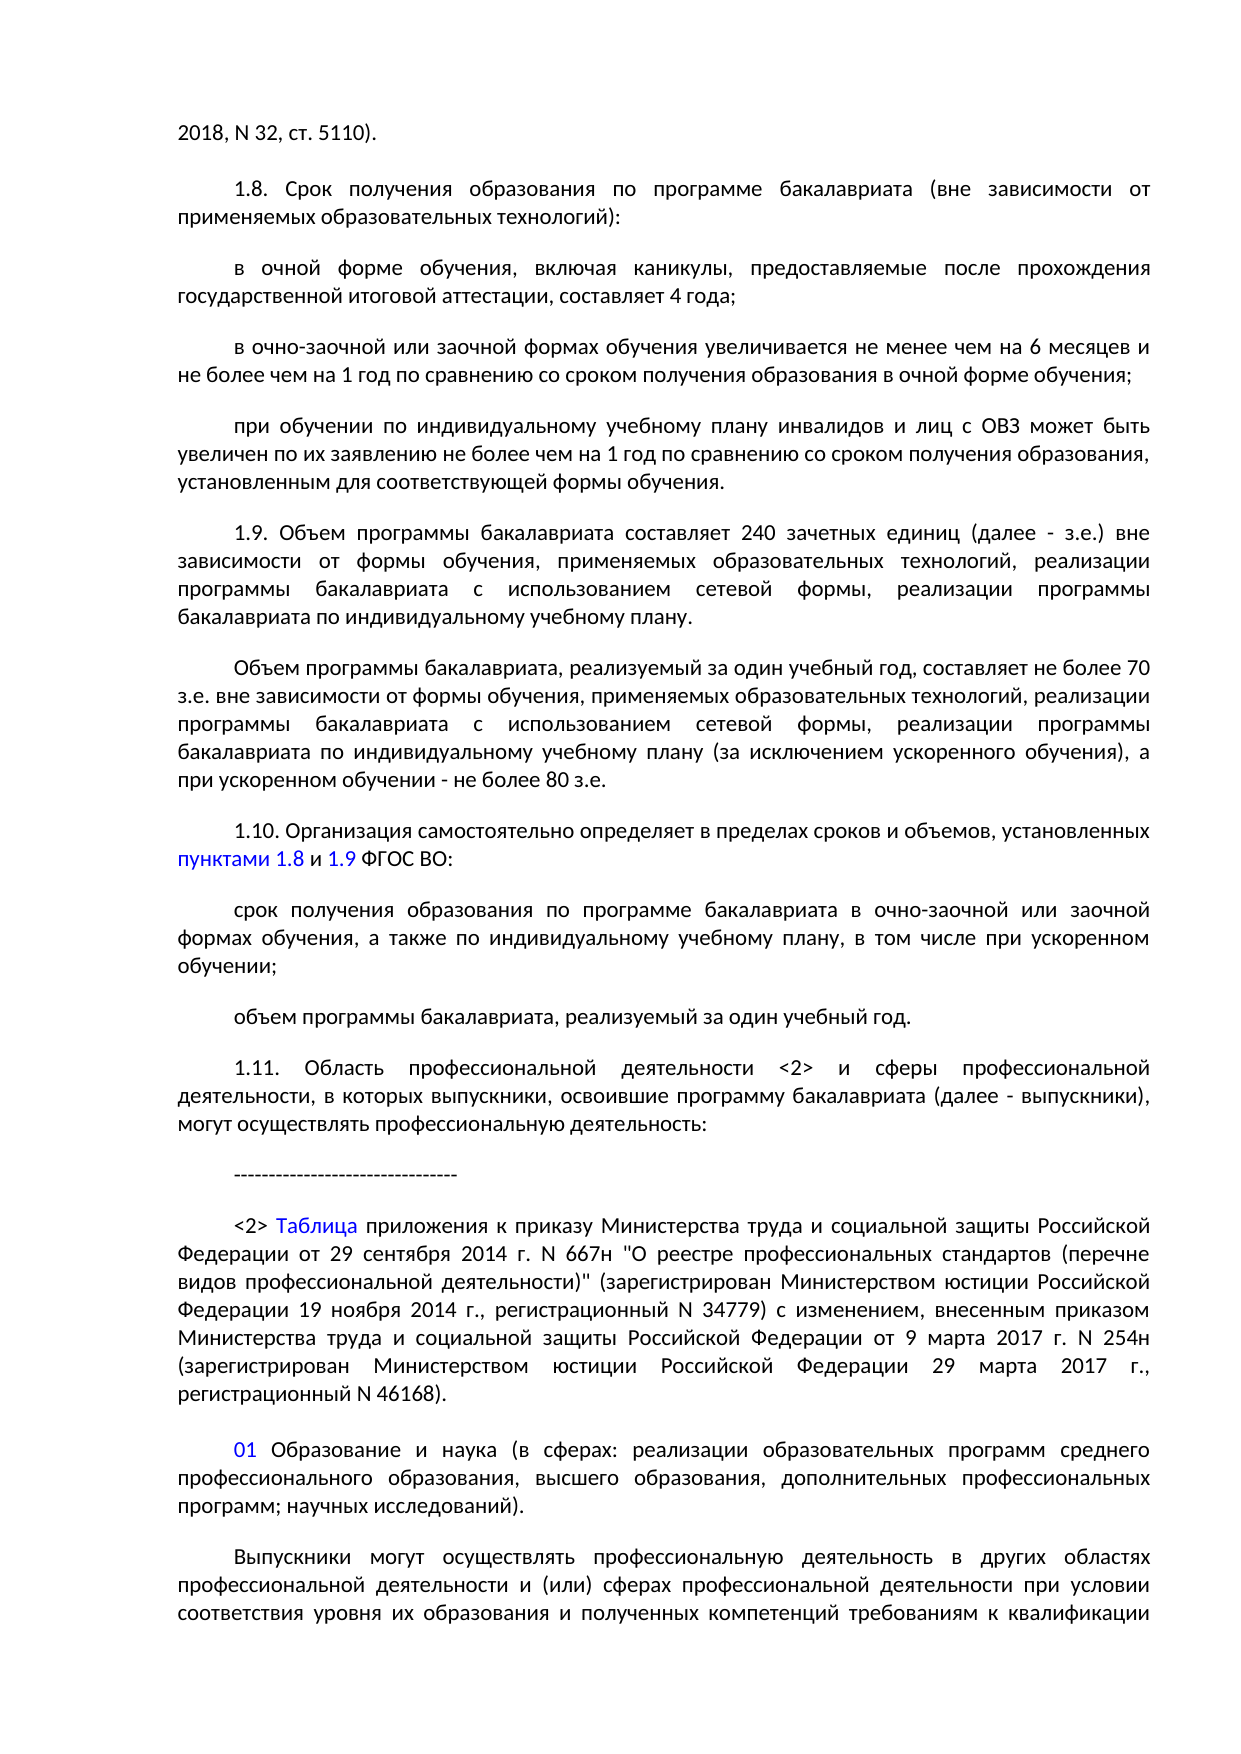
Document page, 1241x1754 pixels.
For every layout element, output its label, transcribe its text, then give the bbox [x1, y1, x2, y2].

text 1.8. Срок получения образования по программе бакалавриата (вне зависимости от применяемых образовательных технологий): [177, 174, 1152, 230]
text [177, 1542, 1152, 1626]
text Объем программы бакалавриата, реализуемый за один учебный год, составляет не более 70 з.е. вне зависимости от формы обучения, применяемых образовательных технологий, реализации программы бакалавриата с использованием сетевой формы, реализации программы бакалавриата по индивидуальному учебному плану (за исключением ускоренного обучения), а при ускоренном обучении - не более 80 з.е. [177, 653, 1152, 793]
text 01 Образование и наука (в сферах: реализации образовательных программ среднего профессионального образования, высшего образования, дополнительных профессиональных программ; научных исследований). [177, 1435, 1152, 1519]
text 1.10. Организация самостоятельно определяет в пределах сроков и объемов, установленных пунктами 1.8 и 1.9 ФГОС ВО: [177, 816, 1152, 872]
text в очно-заочной или заочной формах обучения увеличивается не менее чем на 6 месяцев и не более чем на 1 год по сравнению со сроком получения образования в очной форме обучения; [177, 332, 1152, 388]
text <2> Таблица приложения к приказу Министерства труда и социальной защиты Российской Федерации от 29 сентября 2014 г. N 667н "О реестре профессиональных стандартов (перечне видов профессиональной деятельности)" (зарегистрирован Министерством юстиции Российской Федерации 19 ноября 2014 г., регистрационный N 34779) с изменением, внесенным приказом Министерства труда и социальной защиты Российской Федерации от 9 марта 2017 г. N 254н (зарегистрирован Министерством юстиции Российской Федерации 29 марта 2017 г., регистрационный N 46168). [177, 1211, 1152, 1407]
text при обучении по индивидуальному учебному плану инвалидов и лиц с ОВЗ может быть увеличен по их заявлению не более чем на 1 год по сравнению со сроком получения образования, установленным для соответствующей формы обучения. [177, 411, 1152, 495]
text в очной форме обучения, включая каникулы, предоставляемые после прохождения государственной итоговой аттестации, составляет 4 года; [177, 253, 1152, 309]
text объем программы бакалавриата, реализуемый за один учебный год. [177, 1002, 1152, 1030]
text 1.9. Объем программы бакалавриата составляет 240 зачетных единиц (далее - з.е.) вне зависимости от формы обучения, применяемых образовательных технологий, реализации программы бакалавриата с использованием сетевой формы, реализации программы бакалавриата по индивидуальному учебному плану. [177, 518, 1152, 630]
text -------------------------------- [177, 1160, 1152, 1188]
text срок получения образования по программе бакалавриата в очно-заочной или заочной формах обучения, а также по индивидуальному учебному плану, в том числе при ускоренном обучении; [177, 895, 1152, 979]
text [177, 118, 1152, 146]
text 1.11. Область профессиональной деятельности <2> и сферы профессиональной деятельности, в которых выпускники, освоившие программу бакалавриата (далее - выпускники), могут осуществлять профессиональную деятельность: [177, 1053, 1152, 1137]
